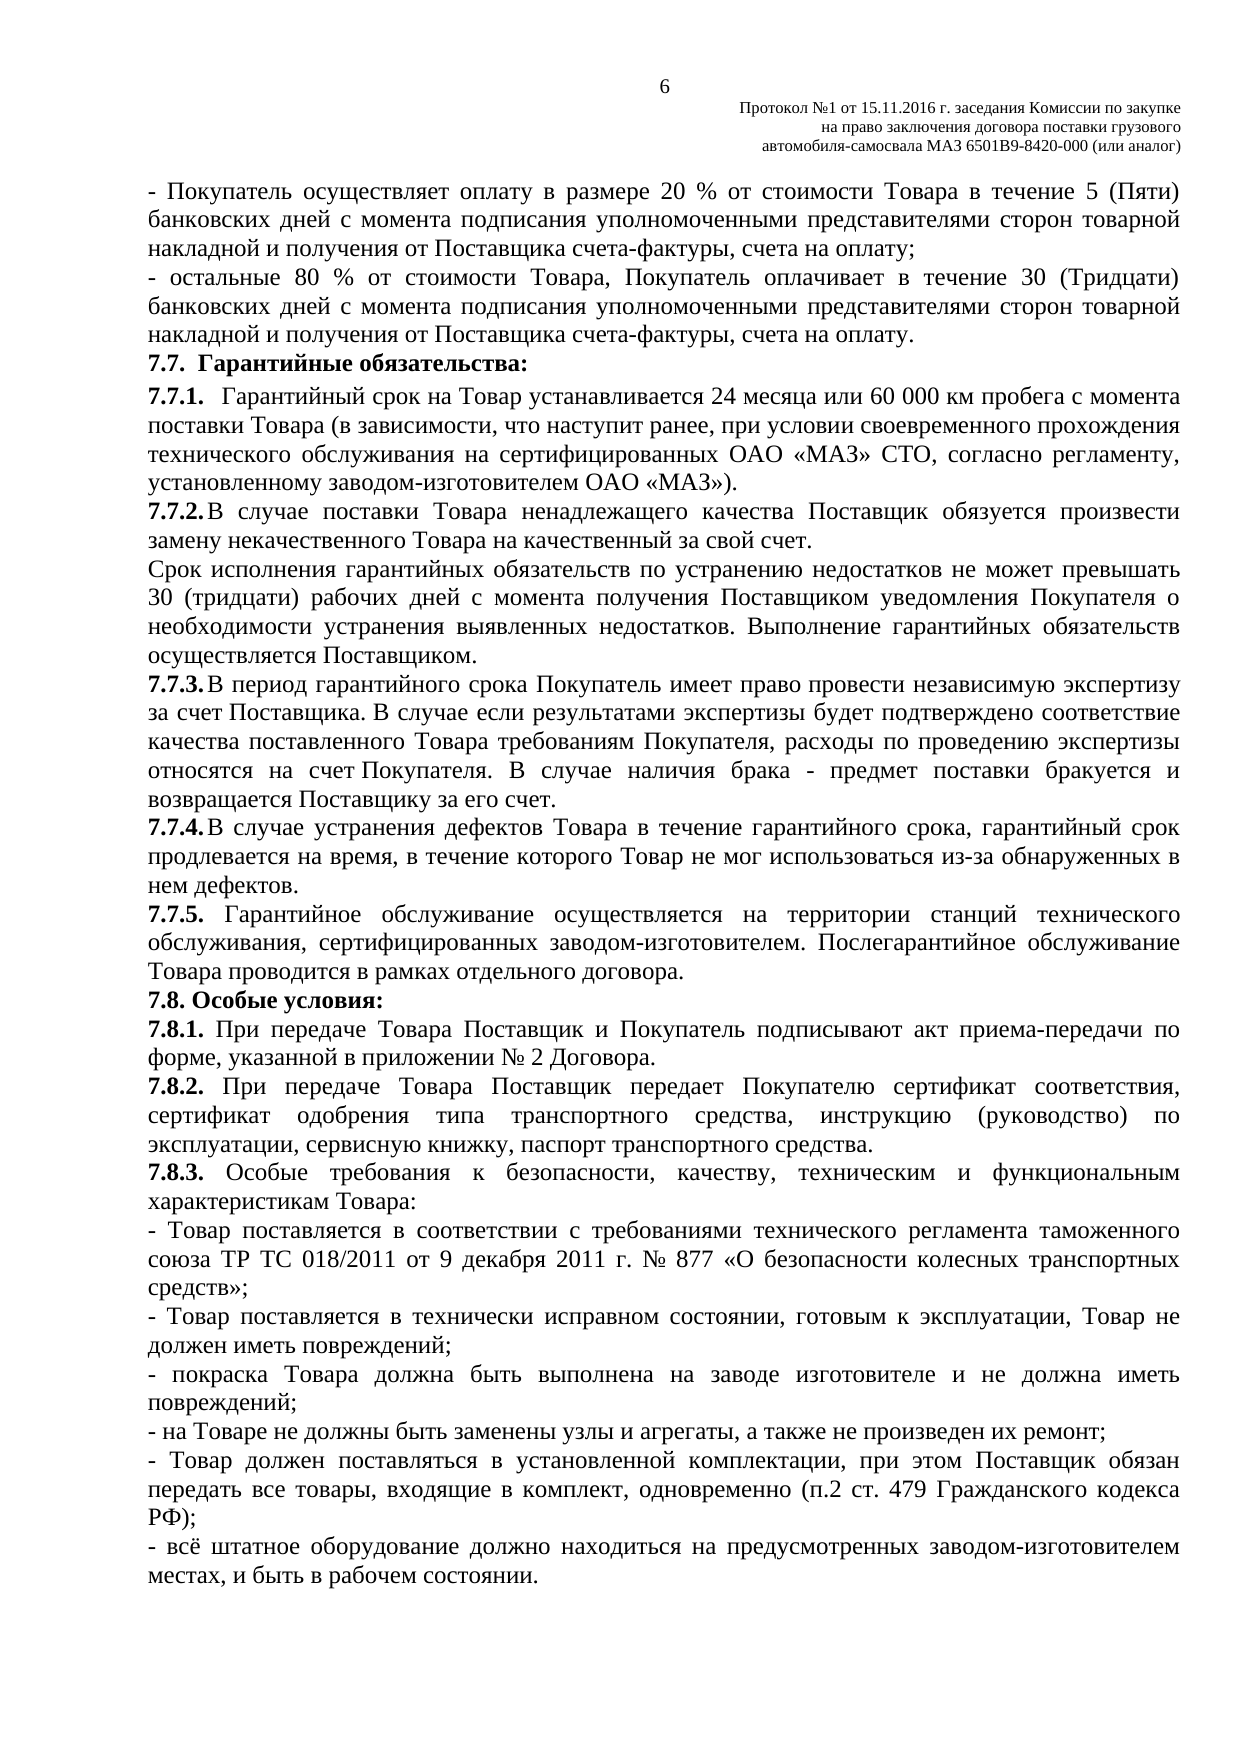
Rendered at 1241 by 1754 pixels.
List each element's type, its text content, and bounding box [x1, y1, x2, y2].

text 7.8.1. При передаче Товара Поставщик и Покупатель подписывают акт приема-передачи по форме, указанной в приложении № 2 Договора. [148, 1014, 1181, 1071]
text 7.8.3. Особые требования к безопасности, качеству, техническим и функциональным характеристикам Товара: [148, 1157, 1181, 1215]
text Срок исполнения гарантийных обязательств по устранению недостатков не может превышать 30 (тридцати) рабочих дней с момента получения Поставщиком уведомления Покупателя о необходимости устранения выявленных недостатков. Выполнение гарантийных обязательств осуществляется Поставщиком. [148, 554, 1181, 669]
text 7.8. Особые условия: [148, 985, 1181, 1014]
text 7.7.1. Гарантийный срок на Товар устанавливается 24 месяца или 60 000 км пробега с момента поставки Товара (в зависимости, что наступит ранее, при условии своевременного прохождения технического обслуживания на сертифицированных ОАО «МАЗ» СТО, согласно регламенту, установленному заводом-изготовителем ОАО «МАЗ»). [148, 381, 1181, 496]
text - покраска Товара должна быть выполнена на заводе изготовителе и не должна иметь повреждений; [148, 1359, 1181, 1416]
text - Товар поставляется в технически исправном состоянии, готовым к эксплуатации, Товар не должен иметь повреждений; [148, 1301, 1181, 1359]
text 7.8.2. При передаче Товара Поставщик передает Покупателю сертификат соответствия, сертификат одобрения типа транспортного средства, инструкцию (руководство) по эксплуатации, сервисную книжку, паспорт транспортного средства. [148, 1071, 1181, 1157]
text - Товар поставляется в соответствии с требованиями технического регламента таможенного союза ТР ТС 018/2011 от 9 декабря 2011 г. № 877 «О безопасности колесных транспортных средств»; [148, 1215, 1181, 1301]
list В период гарантийного срока Покупатель имеет право провести независимую экспертизу за счет Поставщика. В случае если результатами экспертизы будет подтверждено соответствие качества поставленного Товара требованиям Покупателя, расходы по проведению экспертизы относятся на счет Покупателя. В случае наличия брака - предмет поставки бракуется и возвращается Поставщику за его счет. [148, 669, 1181, 812]
text - остальные 80 % от стоимости Товара, Покупатель оплачивает в течение 30 (Тридцати) банковских дней с момента подписания уполномоченными представителями сторон товарной накладной и получения от Поставщика счета-фактуры, счета на оплату. [148, 262, 1181, 348]
text 7.7. Гарантийные обязательства: [148, 348, 1181, 377]
list В случае поставки Товара ненадлежащего качества Поставщик обязуется произвести замену некачественного Товара на качественный за свой счет. [148, 496, 1181, 554]
text - Покупатель осуществляет оплату в размере 20 % от стоимости Товара в течение 5 (Пяти) банковских дней с момента подписания уполномоченными представителями сторон товарной накладной и получения от Поставщика счета-фактуры, счета на оплату; [148, 176, 1181, 262]
text - Товар должен поставляться в установленной комплектации, при этом Поставщик обязан передать все товары, входящие в комплект, одновременно (п.2 ст. 479 Гражданского кодекса РФ); [148, 1445, 1181, 1531]
text - всё штатное оборудование должно находиться на предусмотренных заводом-изготовителем местах, и быть в рабочем состоянии. [148, 1531, 1181, 1589]
text 7.7.5. Гарантийное обслуживание осуществляется на территории станций технического обслуживания, сертифицированных заводом-изготовителем. Послегарантийное обслуживание Товара проводится в рамках отдельного договора. [148, 899, 1181, 985]
list В случае устранения дефектов Товара в течение гарантийного срока, гарантийный срок продлевается на время, в течение которого Товар не мог использоваться из-за обнаруженных в нем дефектов. [148, 812, 1181, 899]
text - на Товаре не должны быть заменены узлы и агрегаты, а также не произведен их ремонт; [148, 1416, 1181, 1445]
